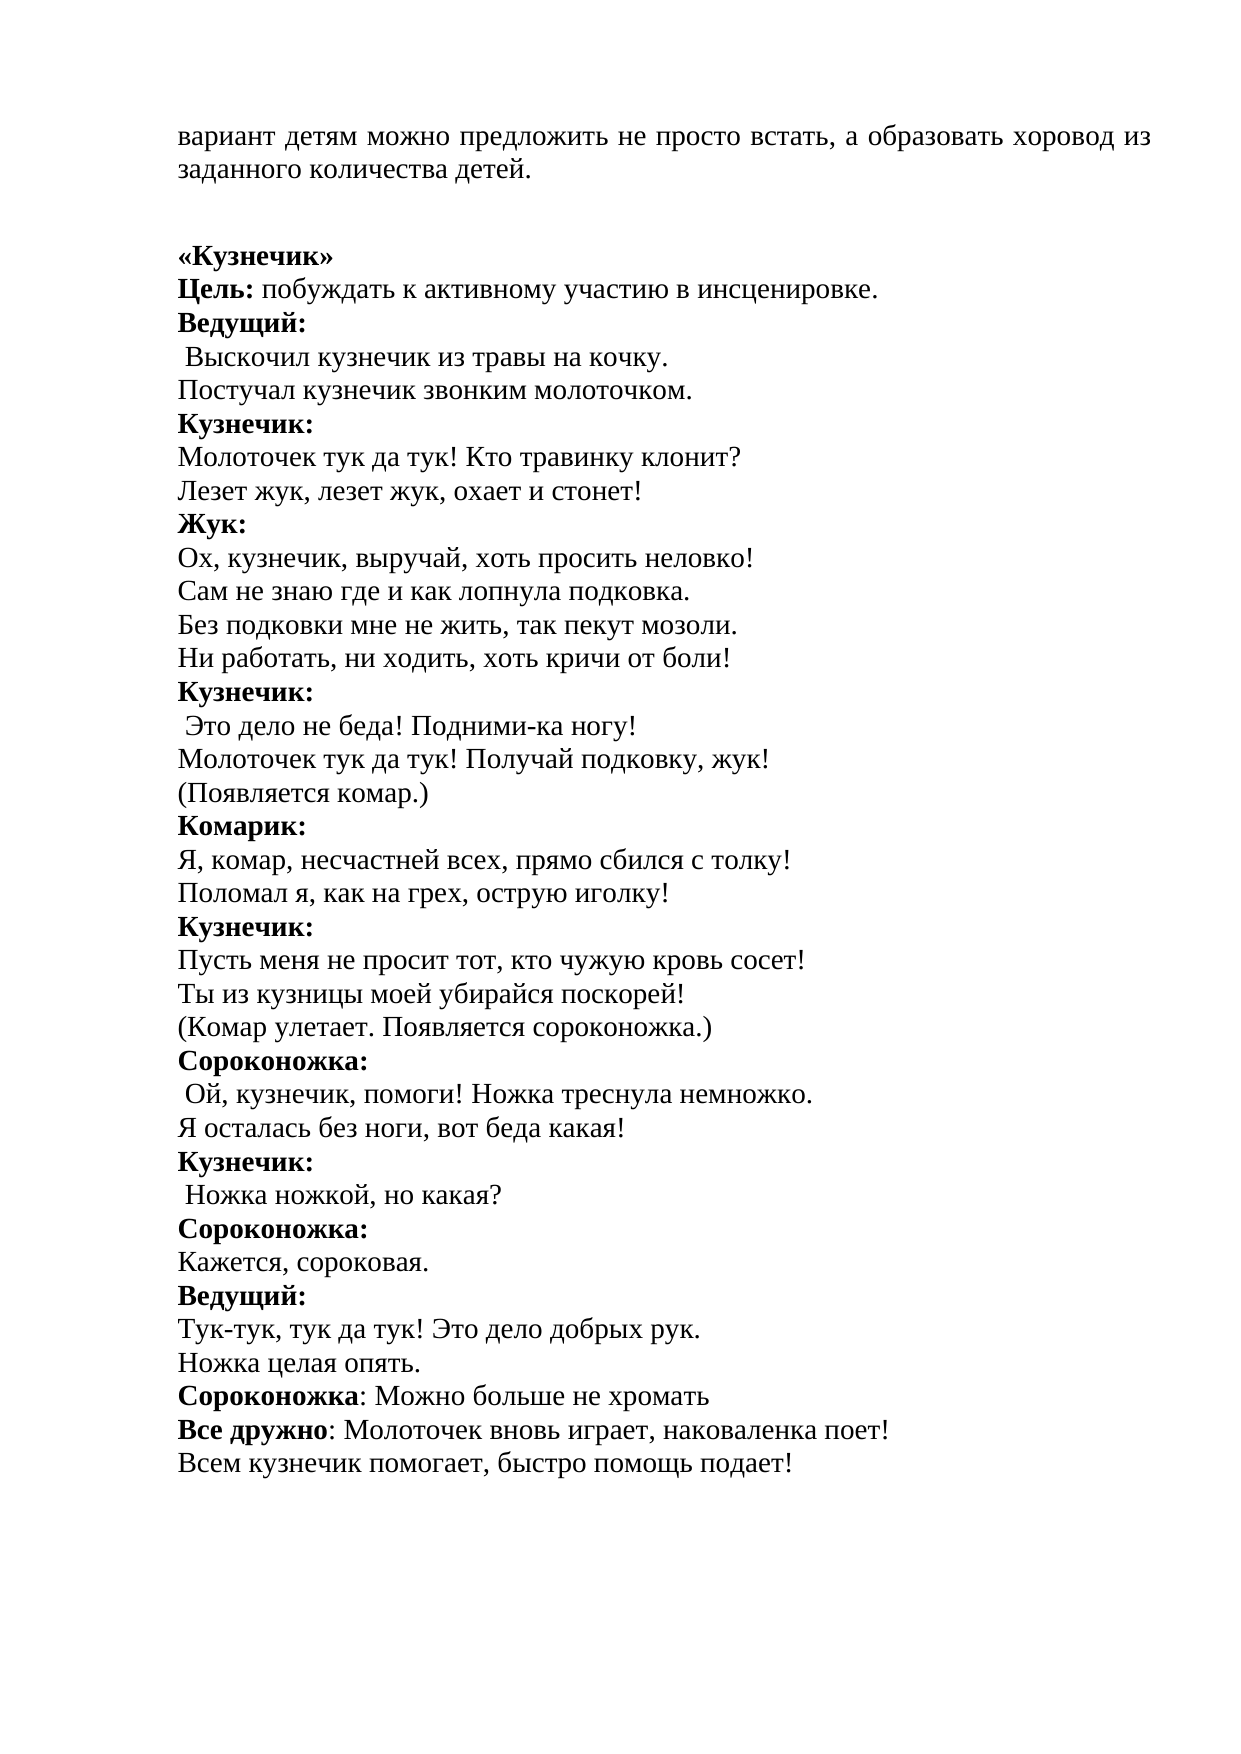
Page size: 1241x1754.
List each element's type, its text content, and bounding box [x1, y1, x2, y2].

text Кажется, сороковая. [177, 1244, 1152, 1278]
text Все дружно: Молоточек вновь играет, наковаленка поет! [177, 1412, 1152, 1446]
text (Комар улетает. Появляется сороконожка.) [177, 1009, 1152, 1043]
text Поломал я, как на грех, острую иголку! [177, 875, 1152, 909]
text Лезет жук, лезет жук, охает и стонет! [177, 473, 1152, 506]
text Кузнечик: [177, 1144, 1152, 1177]
text Кузнечик: [177, 909, 1152, 942]
text Ты из кузницы моей убирайся поскорей! [177, 976, 1152, 1009]
text Сам не знаю где и как лопнула подковка. [177, 573, 1152, 607]
text «Кузнечик» [177, 238, 1152, 272]
text Тук-тук, тук да тук! Это дело добрых рук. [177, 1311, 1152, 1345]
text Ой, кузнечик, помоги! Ножка треснула немножко. [177, 1077, 1152, 1110]
text Ножка ножкой, но какая? [177, 1177, 1152, 1211]
text Ножка целая опять. [177, 1345, 1152, 1378]
text Всем кузнечик помогает, быстро помощь подает! [177, 1446, 1152, 1479]
text Сороконожка: [177, 1043, 1152, 1077]
text (Появляется комар.) [177, 775, 1152, 808]
text Без подковки мне не жить, так пекут мозоли. [177, 607, 1152, 641]
text Я, комар, несчастней всех, прямо сбился с толку! [177, 842, 1152, 875]
text Молоточек тук да тук! Кто травинку клонит? [177, 439, 1152, 473]
text Я осталась без ноги, вот беда какая! [177, 1110, 1152, 1144]
text Ни работать, ни ходить, хоть кричи от боли! [177, 641, 1152, 674]
text Постучал кузнечик звонким молоточком. [177, 372, 1152, 406]
text Жук: [177, 506, 1152, 540]
text Сороконожка: [177, 1211, 1152, 1244]
text Кузнечик: [177, 406, 1152, 439]
text Ох, кузнечик, выручай, хоть просить неловко! [177, 540, 1152, 573]
text Это дело не беда! Подними-ка ногу! [177, 708, 1152, 741]
text Комарик: [177, 808, 1152, 842]
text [177, 118, 1152, 185]
text Цель: побуждать к активному участию в инсценировке. [177, 272, 1152, 305]
text Пусть меня не просит тот, кто чужую кровь сосет! [177, 942, 1152, 976]
text Молоточек тук да тук! Получай подковку, жук! [177, 741, 1152, 775]
text Выскочил кузнечик из травы на кочку. [177, 339, 1152, 372]
text Ведущий: [177, 1278, 1152, 1311]
text Ведущий: [177, 305, 1152, 339]
text Сороконожка: Можно больше не хромать [177, 1378, 1152, 1412]
text Кузнечик: [177, 674, 1152, 708]
